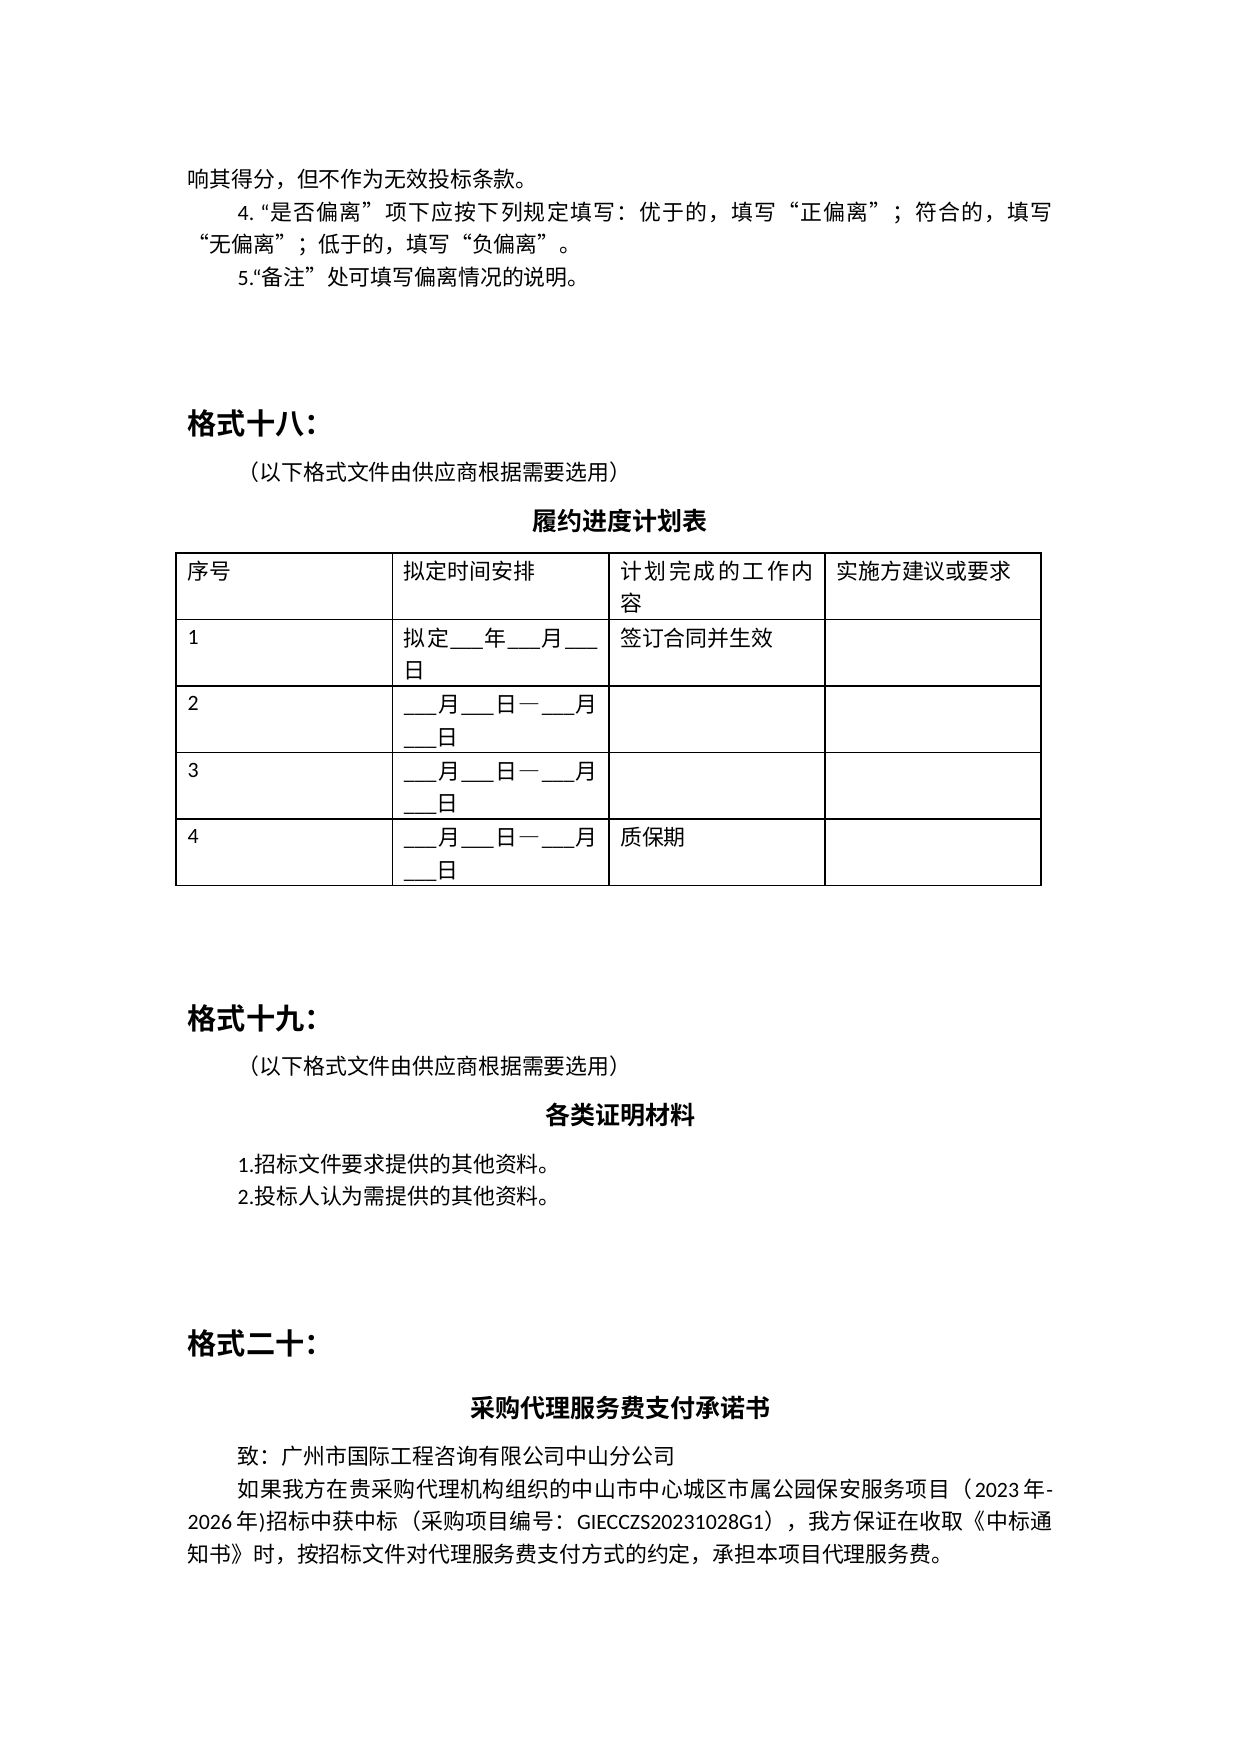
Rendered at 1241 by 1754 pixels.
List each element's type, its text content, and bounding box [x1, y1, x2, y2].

text 格式十九： [187, 984, 1053, 1049]
text （以下格式文件由供应商根据需要选用） [187, 454, 1053, 487]
text 5.“备注”处可填写偏离情况的说明。 [187, 259, 1053, 292]
table_header 序号 [177, 554, 392, 618]
table_cell [826, 820, 1040, 885]
text 格式二十： [187, 1309, 1053, 1374]
table_cell 拟定___年___月___日 [393, 620, 608, 685]
table_cell [826, 620, 1040, 685]
table_cell 签订合同并生效 [610, 620, 824, 685]
table_cell [610, 687, 824, 752]
table_header 拟定时间安排 [393, 554, 608, 618]
table_cell 2 [177, 687, 392, 752]
table_cell ___月___日—___月___日 [393, 687, 608, 752]
table_header 实施方建议或要求 [826, 554, 1040, 618]
table_cell 4 [177, 820, 392, 885]
text 采购代理服务费支付承诺书 [187, 1374, 1053, 1439]
table_cell 质保期 [610, 820, 824, 885]
text 如果我方在贵采购代理机构组织的中山市中心城区市属公园保安服务项目（2023年-2026年)招标中获中标（采购项目编号：GIECCZS20231028G1），我方保证在收取《中标通知书》时，按招标文件对代理服务费支付方式的约定，承担本项目代理服务费。 [187, 1471, 1053, 1569]
table_cell 1 [177, 620, 392, 685]
text （以下格式文件由供应商根据需要选用） [187, 1049, 1053, 1081]
table_cell ___月___日—___月___日 [393, 820, 608, 885]
table_cell ___月___日—___月___日 [393, 753, 608, 818]
text 各类证明材料 [187, 1081, 1053, 1146]
table_cell [826, 687, 1040, 752]
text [187, 162, 1053, 194]
text 格式十八： [187, 389, 1053, 454]
text 履约进度计划表 [187, 487, 1053, 552]
text 1.招标文件要求提供的其他资料。 [187, 1146, 1053, 1179]
table_header 计划完成的工作内容 [610, 554, 824, 618]
table_cell [610, 753, 824, 818]
text 致：广州市国际工程咨询有限公司中山分公司 [187, 1439, 1053, 1471]
table_cell 3 [177, 753, 392, 818]
table_cell [826, 753, 1040, 818]
text 2.投标人认为需提供的其他资料。 [187, 1179, 1053, 1211]
text 4. “是否偏离”项下应按下列规定填写：优于的，填写“正偏离”；符合的，填写“无偏离”；低于的，填写“负偏离”。 [187, 194, 1053, 259]
